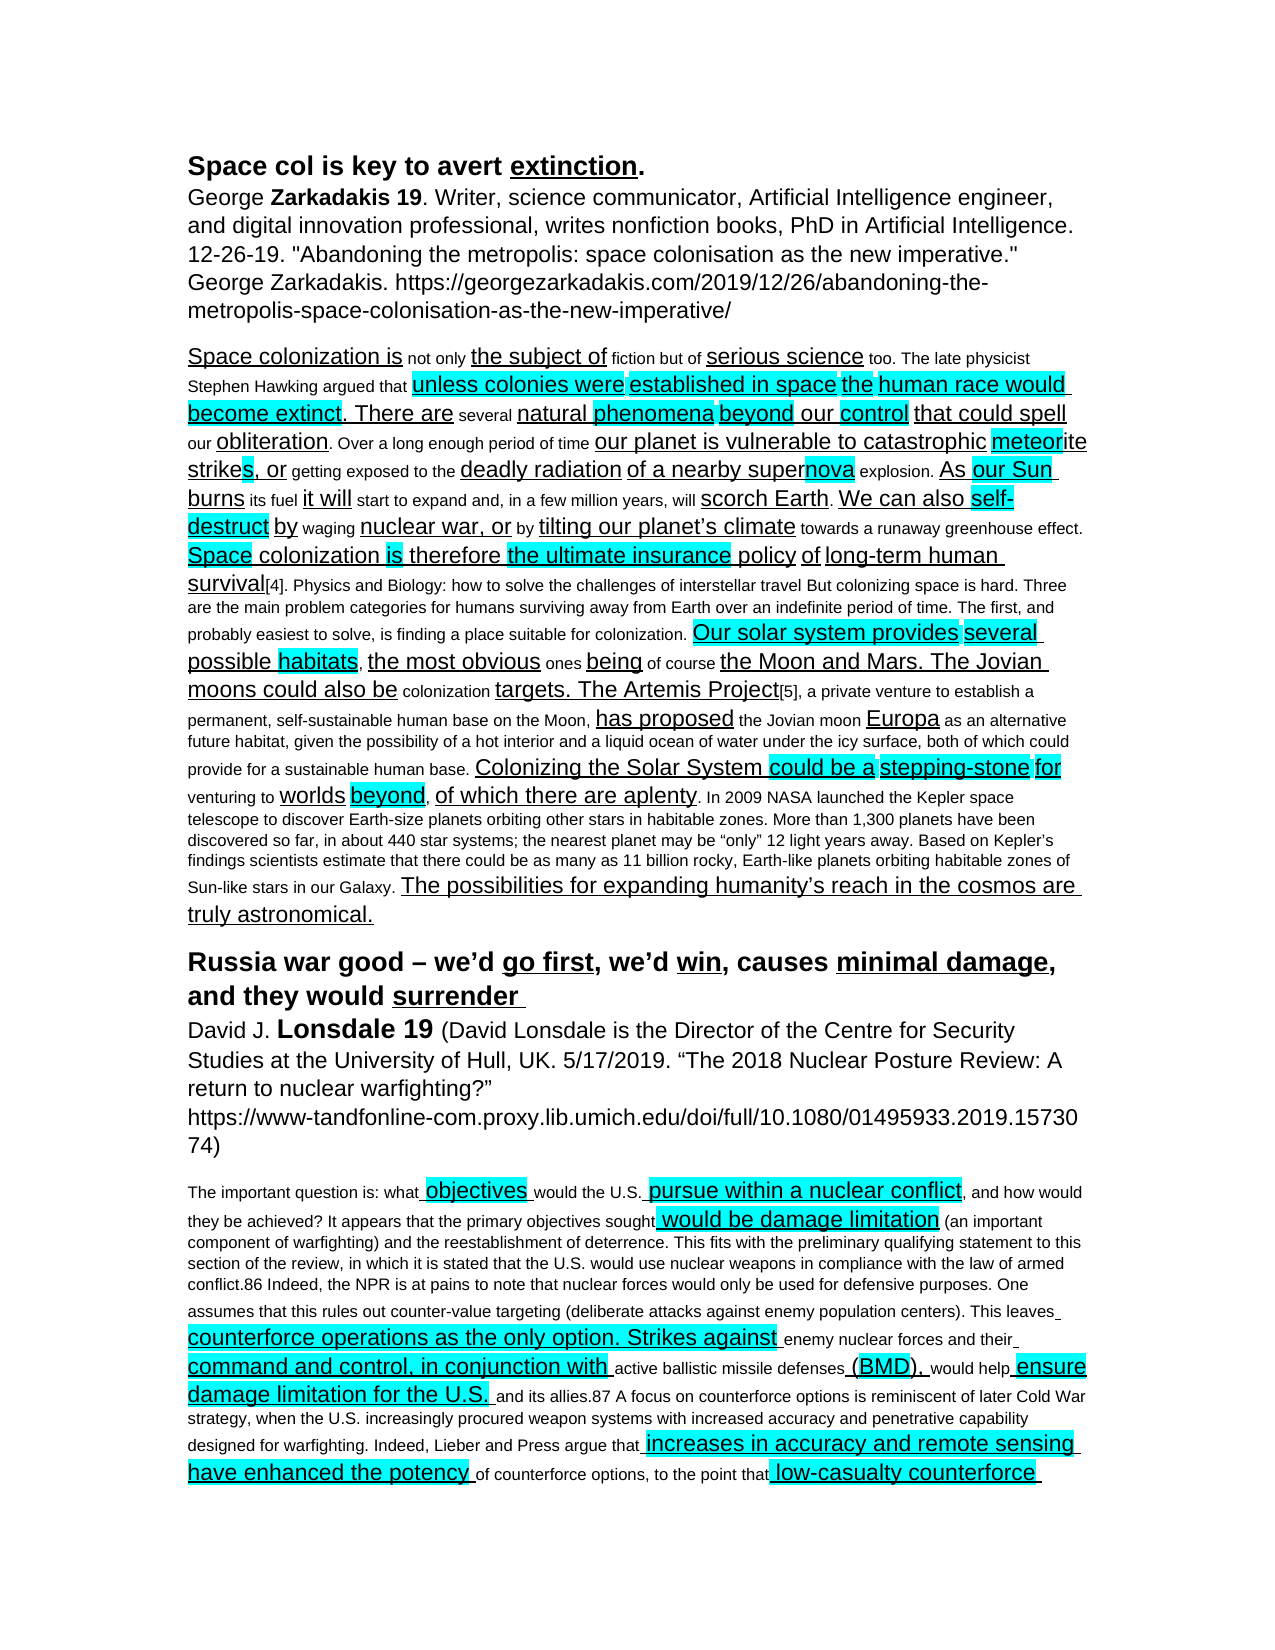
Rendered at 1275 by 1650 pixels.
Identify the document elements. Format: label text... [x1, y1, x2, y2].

subtitle Space col is key to avert extinction. [187, 150, 1087, 181]
text George Zarkadakis 19. Writer, science communicator, Artificial Intelligence engineer, and digital innovation professional, writes nonfiction books, PhD in Artificial Intelligence. 12-26-19. "Abandoning the metropolis: space colonisation as the new imperative." George Zarkadakis. https://georgezarkadakis.com/2019/12/26/abandoning-the-metropolis-space-colonisation-as-the-new-imperative/ [187, 184, 1087, 324]
text Space colonization is not only the subject of fiction but of serious science too. The late physicist Stephen Hawking argued that unless colonies were established in space the human race would become extinct. There are several natural phenomena beyond our control that could spell our obliteration. Over a long enough period of time our planet is vulnerable to catastrophic meteorite strikes, or getting exposed to the deadly radiation of a nearby supernova explosion. As our Sun burns its fuel it will start to expand and, in a few million years, will scorch Earth. We can also self-destruct by waging nuclear war, or by tilting our planet’s climate towards a runaway greenhouse effect. Space colonization is therefore the ultimate insurance policy of long-term human survival[4]. Physics and Biology: how to solve the challenges of interstellar travel But colonizing space is hard. Three are the main problem categories for humans surviving away from Earth over an indefinite period of time. The first, and probably easiest to solve, is finding a place suitable for colonization. Our solar system provides several possible habitats, the most obvious ones being of course the Moon and Mars. The Jovian moons could also be colonization targets. The Artemis Project[5], a private venture to establish a permanent, self-sustainable human base on the Moon, has proposed the Jovian moon Europa as an alternative future habitat, given the possibility of a hot interior and a liquid ocean of water under the icy surface, both of which could provide for a sustainable human base. Colonizing the Solar System could be a stepping-stone for venturing to worlds beyond, of which there are aplenty. In 2009 NASA launched the Kepler space telescope to discover Earth-size planets orbiting other stars in habitable zones. More than 1,300 planets have been discovered so far, in about 440 star systems; the nearest planet may be “only” 12 light years away. Based on Kepler’s findings scientists estimate that there could be as many as 11 billion rocky, Earth-like planets orbiting habitable zones of Sun-like stars in our Galaxy. The possibilities for expanding humanity’s reach in the cosmos are truly astronomical. [187, 343, 1087, 927]
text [187, 1177, 1087, 1485]
subtitle Russia war good – we’d go first, we’d win, causes minimal damage, and they would surrender [187, 946, 1087, 1011]
text David J. Lonsdale 19 (David Lonsdale is the Director of the Centre for Security Studies at the University of Hull, UK. 5/17/2019. “The 2018 Nuclear Posture Review: A return to nuclear warfighting?” https://www-tandfonline-com.proxy.lib.umich.edu/doi/full/10.1080/01495933.2019.1573074) [187, 1013, 1087, 1158]
